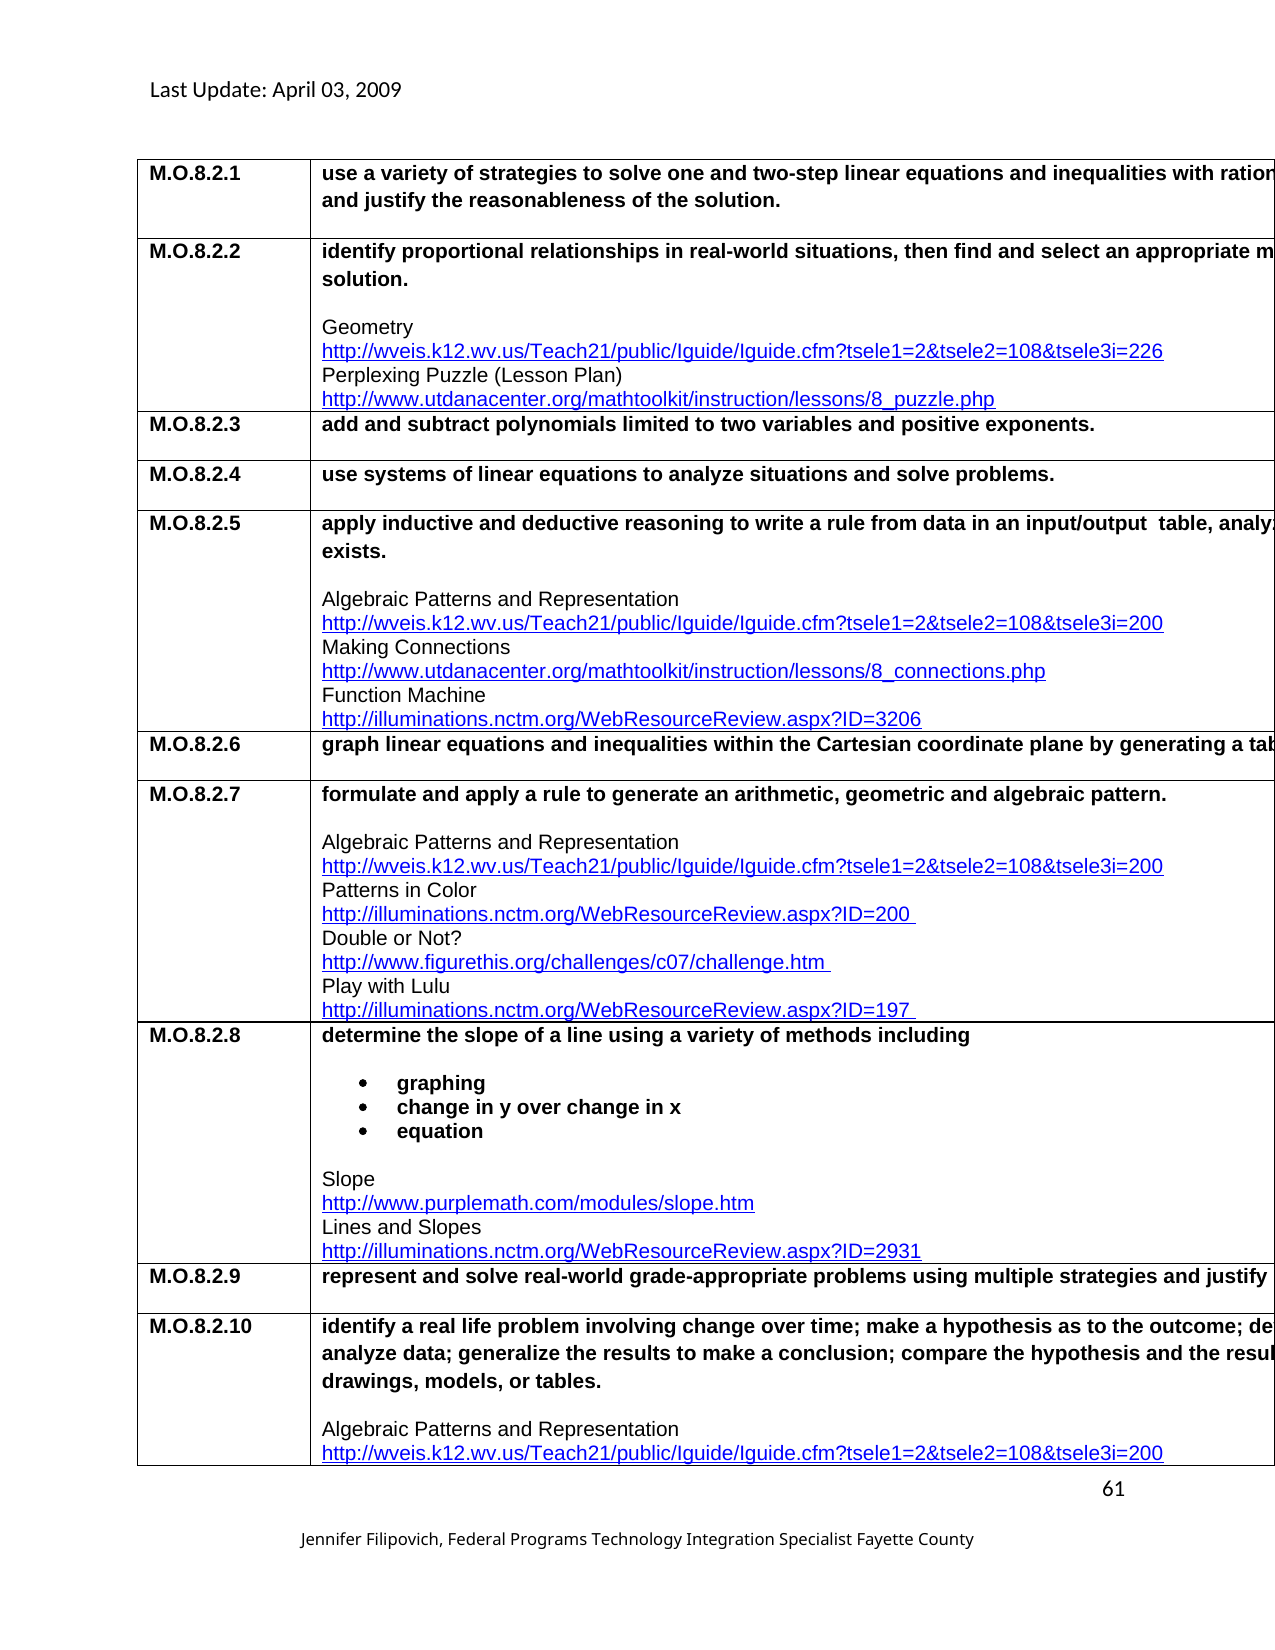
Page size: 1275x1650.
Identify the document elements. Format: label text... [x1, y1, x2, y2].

table_cell formulate and apply a rule to generate an arithmetic, geometric and algebraic pattern. Algebraic Patterns and Representation http://wveis.k12.wv.us/Teach21/public/Iguide/Iguide.cfm?tsele1=2&tsele2=108&tsele3i=200 Patterns in Color http://illuminations.nctm.org/WebResourceReview.aspx?ID=200 Double or Not? http://www.figurethis.org/challenges/c07/challenge.htm Play with Lulu http://illuminations.nctm.org/WebResourceReview.aspx?ID=197 [311, 781, 1274, 1021]
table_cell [311, 1314, 1274, 1465]
table_cell use systems of linear equations to analyze situations and solve problems. [311, 461, 1274, 510]
table_cell apply inductive and deductive reasoning to write a rule from data in an input/output table, analyze the table and the rule to determine if a functional relationship exists. Algebraic Patterns and Representation http://wveis.k12.wv.us/Teach21/public/Iguide/Iguide.cfm?tsele1=2&tsele2=108&tsele3i=200 Making Connections http://www.utdanacenter.org/mathtoolkit/instruction/lessons/8_connections.php Function Machine http://illuminations.nctm.org/WebResourceReview.aspx?ID=3206 [311, 511, 1274, 731]
table_cell identify proportional relationships in real-world situations, then find and select an appropriate method to determine the solution; justify the reasonableness of the solution. Geometry http://wveis.k12.wv.us/Teach21/public/Iguide/Iguide.cfm?tsele1=2&tsele2=108&tsele3i=226 Perplexing Puzzle (Lesson Plan) http://www.utdanacenter.org/mathtoolkit/instruction/lessons/8_puzzle.php [311, 239, 1274, 411]
table_cell M.O.8.2.9 [138, 1264, 310, 1312]
table_cell M.O.8.2.5 [138, 511, 310, 731]
table_cell M.O.8.2.6 [138, 732, 310, 780]
table_cell represent and solve real-world grade-appropriate problems using multiple strategies and justify solutions. [311, 1264, 1274, 1312]
table_cell M.O.8.2.8 [138, 1023, 310, 1263]
table_cell M.O.8.2.1 [138, 160, 310, 238]
table_cell M.O.8.2.2 [138, 239, 310, 411]
table_cell add and subtract polynomials limited to two variables and positive exponents. [311, 412, 1274, 460]
table_cell determine the slope of a line using a variety of methods including graphing change in y over change in x equation Slope http://www.purplemath.com/modules/slope.htm Lines and Slopes http://illuminations.nctm.org/WebResourceReview.aspx?ID=2931 [311, 1023, 1274, 1263]
table_cell M.O.8.2.7 [138, 781, 310, 1021]
table_cell M.O.8.2.3 [138, 412, 310, 460]
table_cell M.O.8.2.10 [138, 1314, 310, 1465]
table_cell graph linear equations and inequalities within the Cartesian coordinate plane by generating a table of values (with and without technology). [311, 732, 1274, 780]
table_cell M.O.8.2.4 [138, 461, 310, 510]
table_cell use a variety of strategies to solve one and two-step linear equations and inequalities with rational solutions; defend the selection of the strategy; graph the solutions and justify the reasonableness of the solution. [311, 160, 1274, 238]
